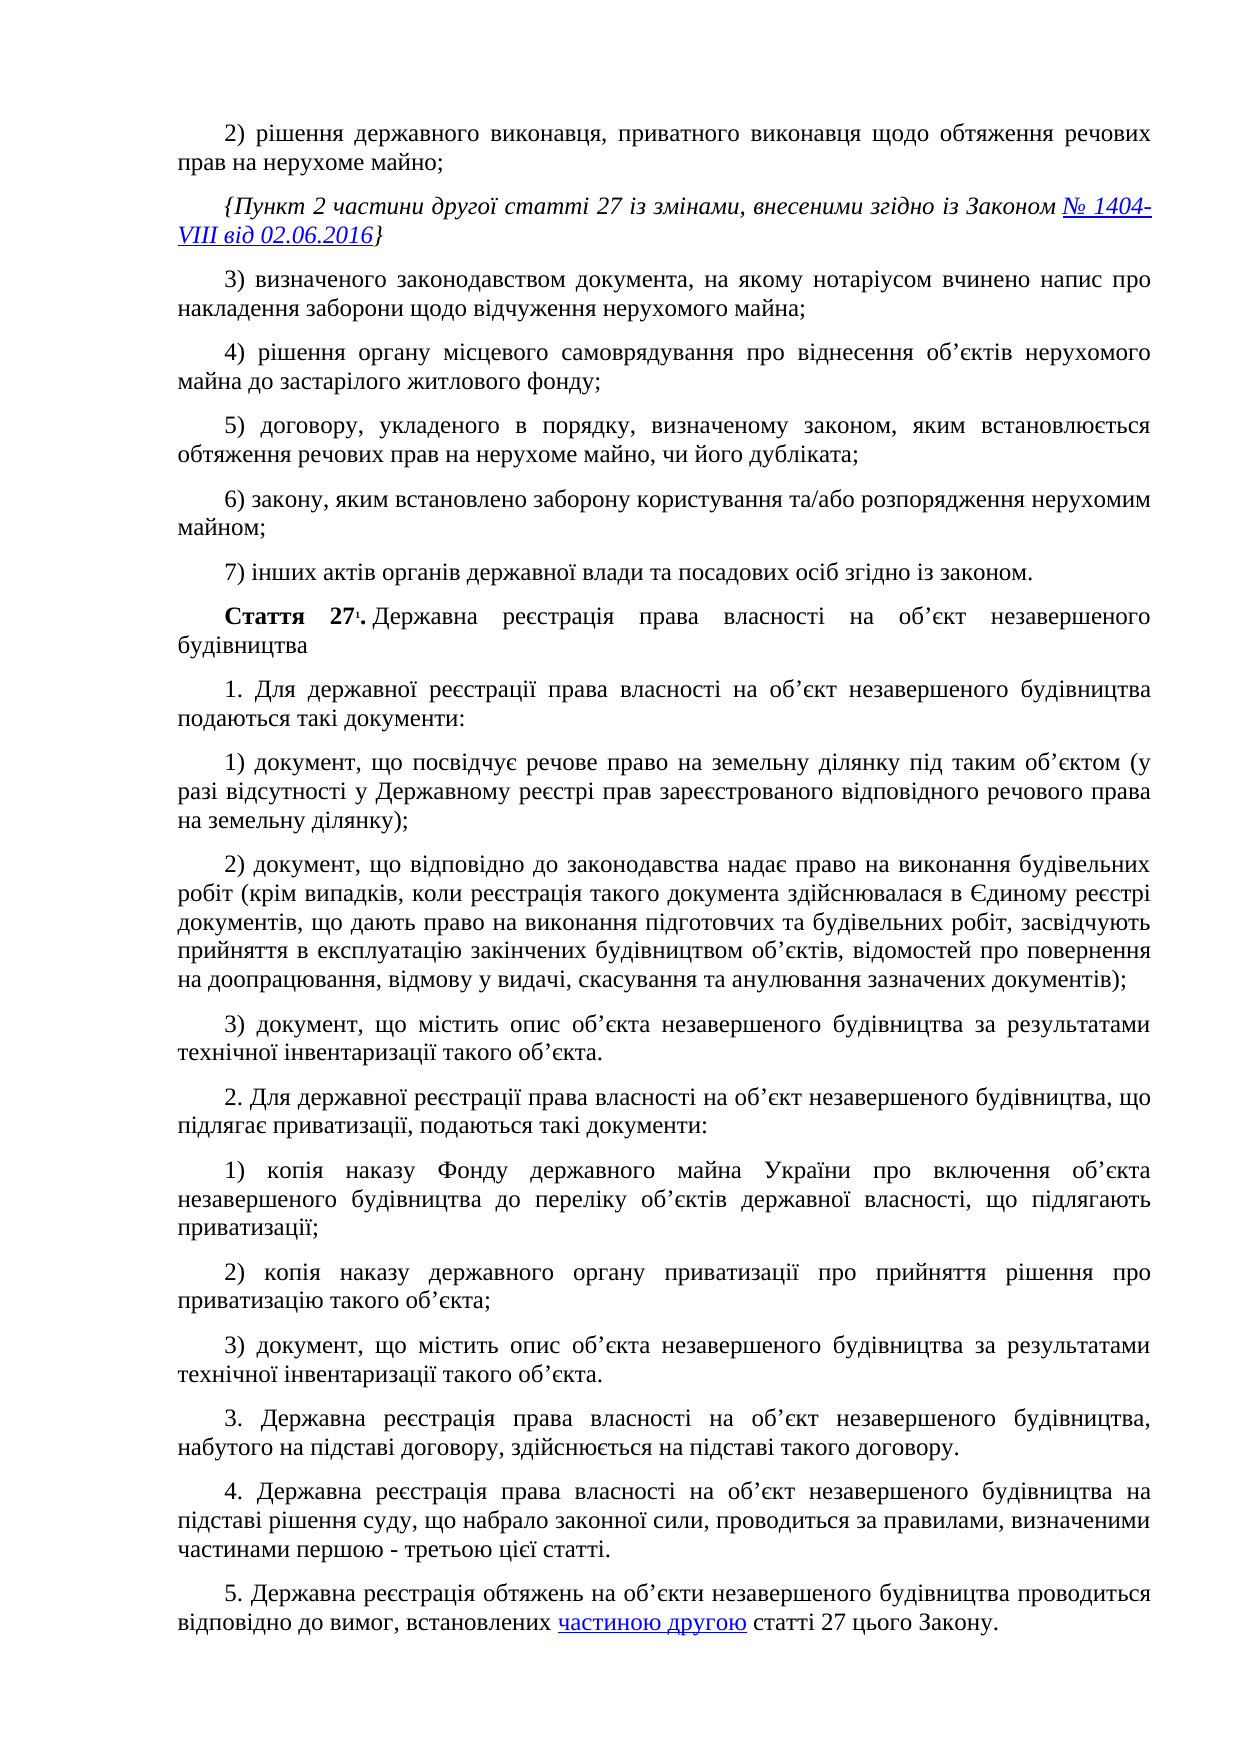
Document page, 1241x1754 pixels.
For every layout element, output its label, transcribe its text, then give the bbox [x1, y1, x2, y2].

text 4) рішення органу місцевого самоврядування про віднесення об’єктів нерухомого майна до застарілого житлового фонду; [177, 337, 1152, 395]
text {Пункт 2 частини другої статті 27 із змінами, внесеними згідно із Законом № 1404-VIII від 02.06.2016} [177, 191, 1152, 249]
text 2) документ, що відповідно до законодавства надає право на виконання будівельних робіт (крім випадків, коли реєстрація такого документа здійснювалася в Єдиному реєстрі документів, що дають право на виконання підготовчих та будівельних робіт, засвідчують прийняття в експлуатацію закінчених будівництвом об’єктів, відомостей про повернення на доопрацювання, відмову у видачі, скасування та анулювання зазначених документів); [177, 849, 1152, 993]
text 7) інших актів органів державної влади та посадових осіб згідно із законом. [177, 557, 1152, 586]
text Стаття 27-1. Державна реєстрація права власності на об’єкт незавершеного будівництва [177, 601, 1152, 659]
text 1. Для державної реєстрації права власності на об’єкт незавершеного будівництва подаються такі документи: [177, 674, 1152, 732]
text 1) документ, що посвідчує речове право на земельну ділянку під таким об’єктом (у разі відсутності у Державному реєстрі прав зареєстрованого відповідного речового права на земельну ділянку); [177, 747, 1152, 834]
text 3) документ, що містить опис об’єкта незавершеного будівництва за результатами технічної інвентаризації такого об’єкта. [177, 1009, 1152, 1066]
text 3. Державна реєстрація права власності на об’єкт незавершеного будівництва, набутого на підставі договору, здійснюється на підставі такого договору. [177, 1403, 1152, 1461]
text 1) копія наказу Фонду державного майна України про включення об’єкта незавершеного будівництва до переліку об’єктів державної власності, що підлягають приватизації; [177, 1155, 1152, 1241]
text 2. Для державної реєстрації права власності на об’єкт незавершеного будівництва, що підлягає приватизації, подаються такі документи: [177, 1082, 1152, 1139]
text 2) копія наказу державного органу приватизації про прийняття рішення про приватизацію такого об’єкта; [177, 1257, 1152, 1314]
text 3) визначеного законодавством документа, на якому нотаріусом вчинено напис про накладення заборони щодо відчуження нерухомого майна; [177, 264, 1152, 322]
text 5) договору, укладеного в порядку, визначеному законом, яким встановлюється обтяження речових прав на нерухоме майно, чи його дубліката; [177, 411, 1152, 468]
text 5. Державна реєстрація обтяжень на об’єкти незавершеного будівництва проводиться відповідно до вимог, встановлених частиною другою статті 27 цього Закону. [177, 1578, 1152, 1636]
text 2) рішення державного виконавця, приватного виконавця щодо обтяження речових прав на нерухоме майно; [177, 118, 1152, 176]
text 4. Державна реєстрація права власності на об’єкт незавершеного будівництва на підставі рішення суду, що набрало законної сили, проводиться за правилами, визначеними частинами першою - третьою цієї статті. [177, 1476, 1152, 1562]
text 6) закону, яким встановлено заборону користування та/або розпорядження нерухомим майном; [177, 484, 1152, 541]
text 3) документ, що містить опис об’єкта незавершеного будівництва за результатами технічної інвентаризації такого об’єкта. [177, 1330, 1152, 1387]
